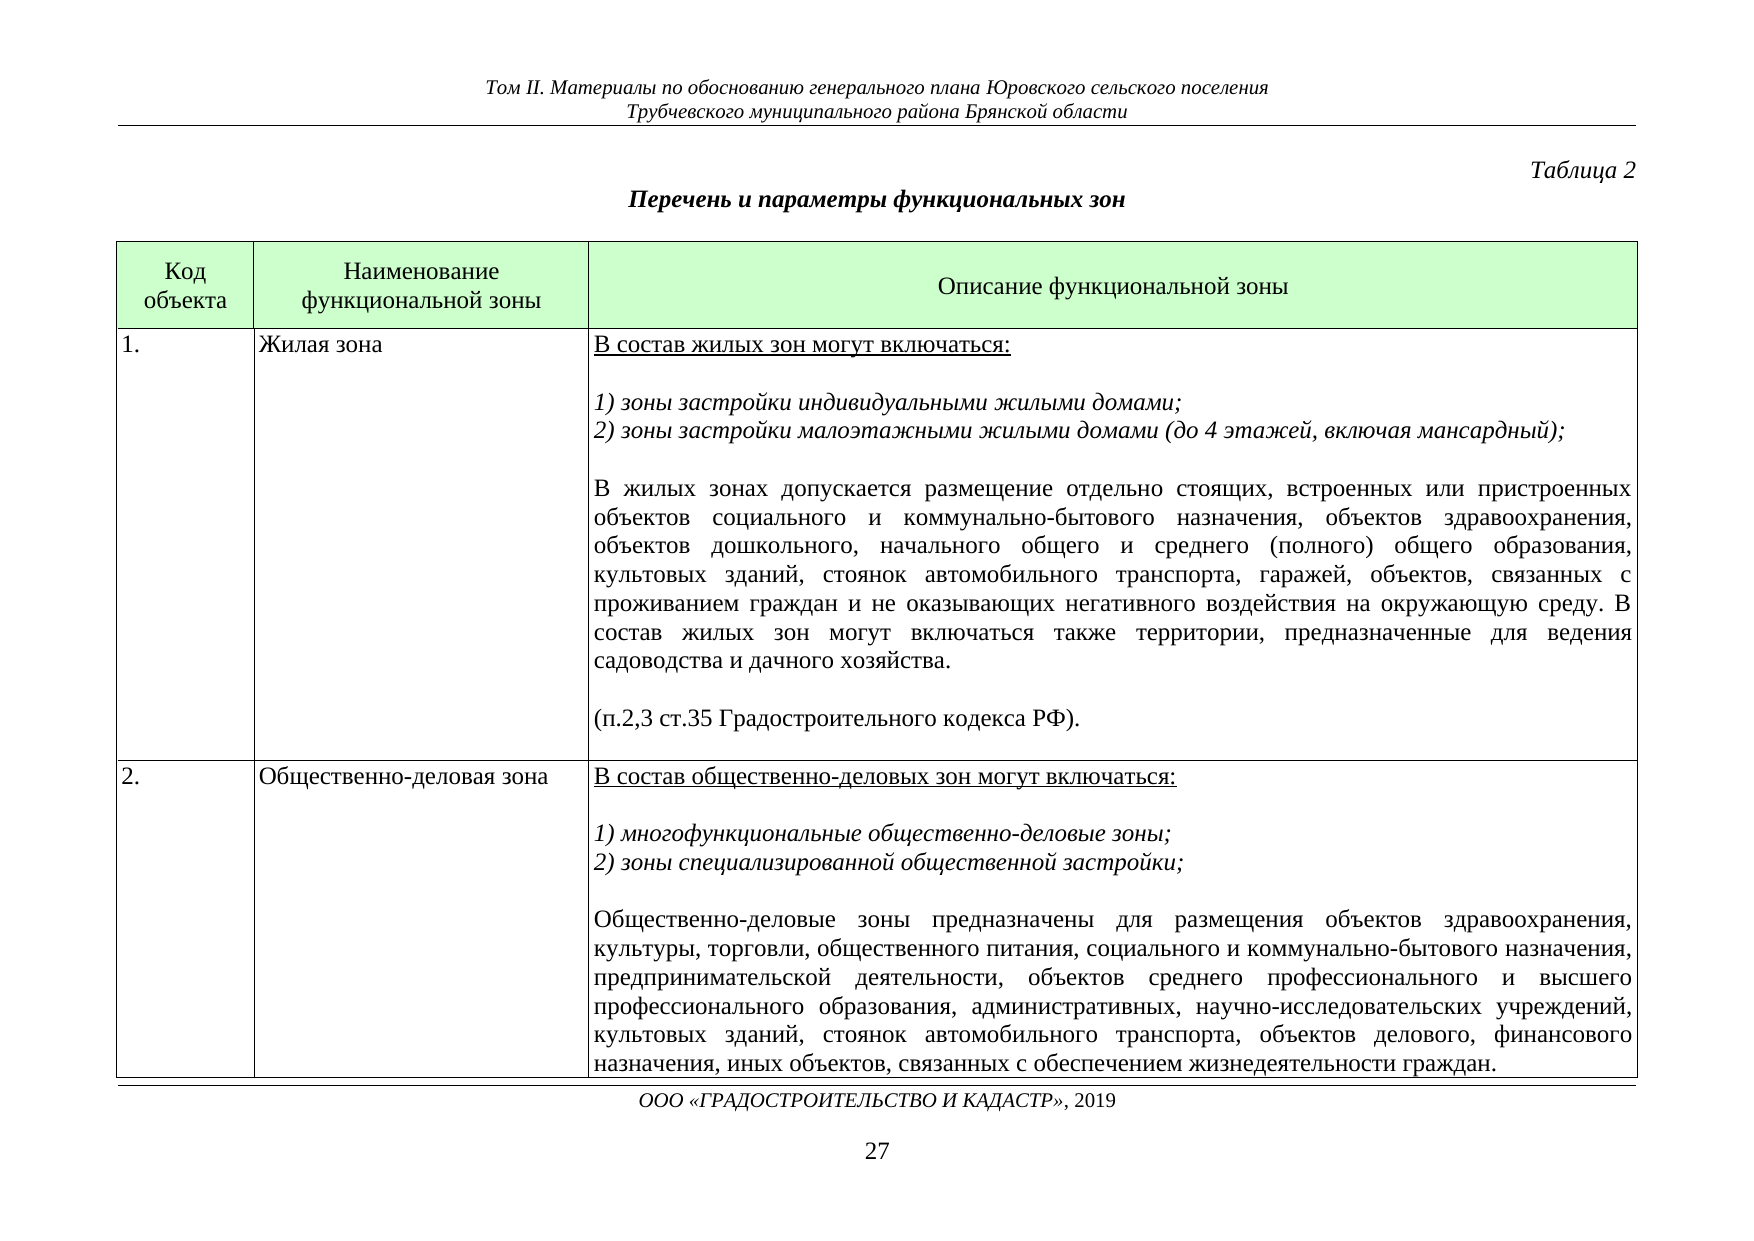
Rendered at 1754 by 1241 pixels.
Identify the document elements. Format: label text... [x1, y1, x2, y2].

text Таблица 2 [118, 155, 1636, 184]
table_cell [589, 761, 1637, 1077]
table_cell 1. [117, 329, 254, 760]
table_header Описание функциональной зоны [589, 242, 1637, 328]
table_cell В состав жилых зон могут включаться: 1) зоны застройки индивидуальными жилыми домами; 2) зоны застройки малоэтажными жилыми домами (до 4 этажей, включая мансардный); В жилых зонах допускается размещение отдельно стоящих, встроенных или пристроенных объектов социального и коммунально-бытового назначения, объектов здравоохранения, объектов дошкольного, начального общего и среднего (полного) общего образования, культовых зданий, стоянок автомобильного транспорта, гаражей, объектов, связанных с проживанием граждан и не оказывающих негативного воздействия на окружающую среду. В состав жилых зон могут включаться также территории, предназначенные для ведения садоводства и дачного хозяйства. (п.2,3 ст.35 Градостроительного кодекса РФ). [589, 329, 1637, 760]
table_header Наименование функциональной зоны [254, 242, 588, 328]
table_cell 2. [117, 761, 254, 1077]
table_cell Жилая зона [255, 329, 588, 760]
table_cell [255, 761, 588, 1077]
text Перечень и параметры функциональных зон [118, 184, 1636, 212]
table_header Код объекта [117, 242, 253, 328]
